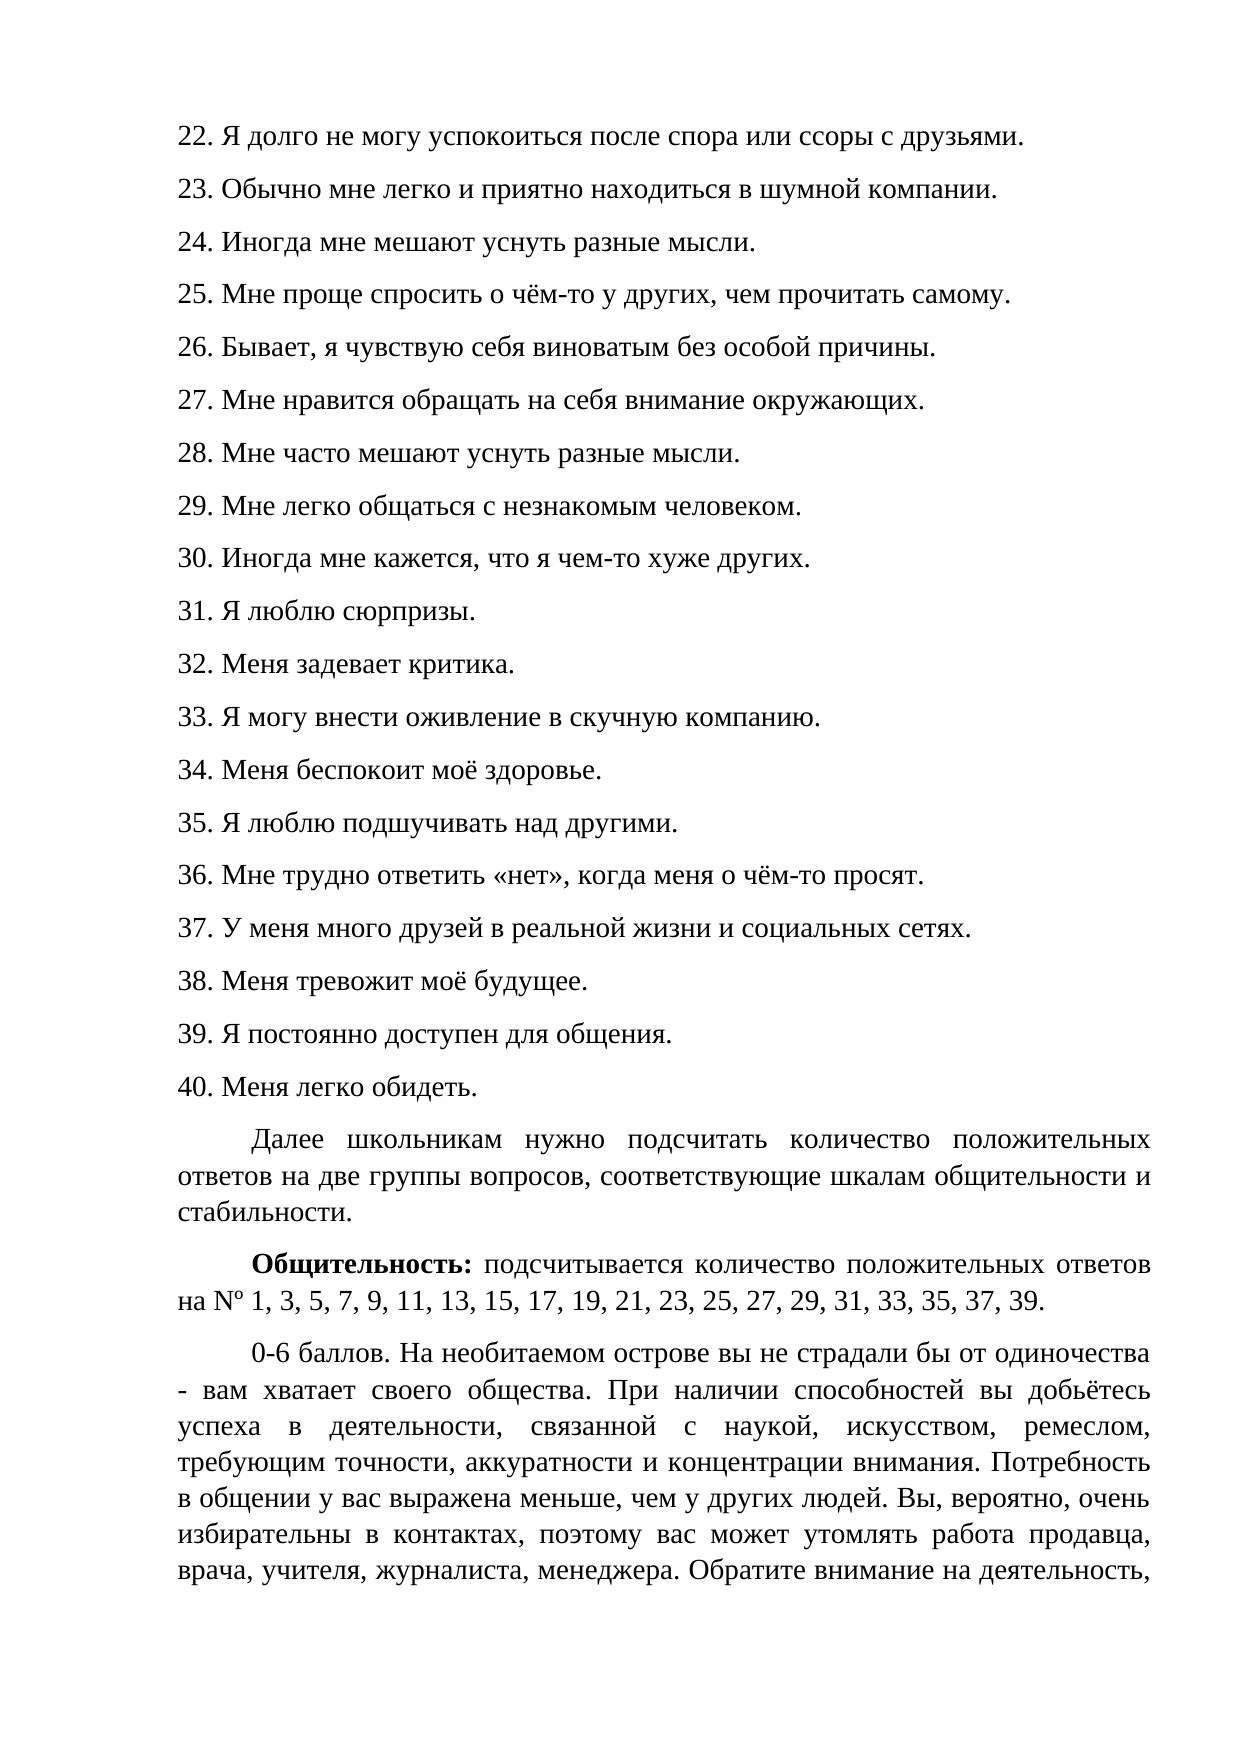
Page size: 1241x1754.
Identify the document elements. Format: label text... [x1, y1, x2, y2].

text Общительность: подсчитывается количество положительных ответов на Nº 1, 3, 5, 7, 9, 11, 13, 15, 17, 19, 21, 23, 25, 27, 29, 31, 33, 35, 37, 39. [177, 1247, 1152, 1316]
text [177, 1336, 1152, 1586]
text 33. Я могу внести оживление в скучную компанию. [177, 699, 1152, 733]
text 23. Обычно мне легко и приятно находиться в шумной компании. [177, 171, 1152, 204]
text 37. У меня много друзей в реальной жизни и социальных сетях. [177, 910, 1152, 944]
text 28. Мне часто мешают уснуть разные мысли. [177, 435, 1152, 468]
text 39. Я постоянно доступен для общения. [177, 1016, 1152, 1049]
text 36. Мне трудно ответить «нет», когда меня о чём-то просят. [177, 857, 1152, 891]
text 22. Я долго не могу успокоиться после спора или ссоры с друзьями. [177, 118, 1152, 152]
text 34. Меня беспокоит моё здоровье. [177, 752, 1152, 785]
text 32. Меня задевает критика. [177, 646, 1152, 680]
text Далее школьникам нужно подсчитать количество положительных ответов на две группы вопросов, соответствующие шкалам общительности и стабильности. [177, 1122, 1152, 1227]
text 29. Мне легко общаться с незнакомым человеком. [177, 488, 1152, 521]
text 31. Я люблю сюрпризы. [177, 593, 1152, 627]
text 25. Мне проще спросить о чём-то у других, чем прочитать самому. [177, 277, 1152, 310]
text 40. Меня легко обидеть. [177, 1069, 1152, 1102]
text 27. Мне нравится обращать на себя внимание окружающих. [177, 382, 1152, 416]
text 24. Иногда мне мешают уснуть разные мысли. [177, 224, 1152, 257]
text 35. Я люблю подшучивать над другими. [177, 805, 1152, 838]
text 26. Бывает, я чувствую себя виноватым без особой причины. [177, 329, 1152, 363]
text 38. Меня тревожит моё будущее. [177, 963, 1152, 997]
text 30. Иногда мне кажется, что я чем-то хуже других. [177, 541, 1152, 574]
